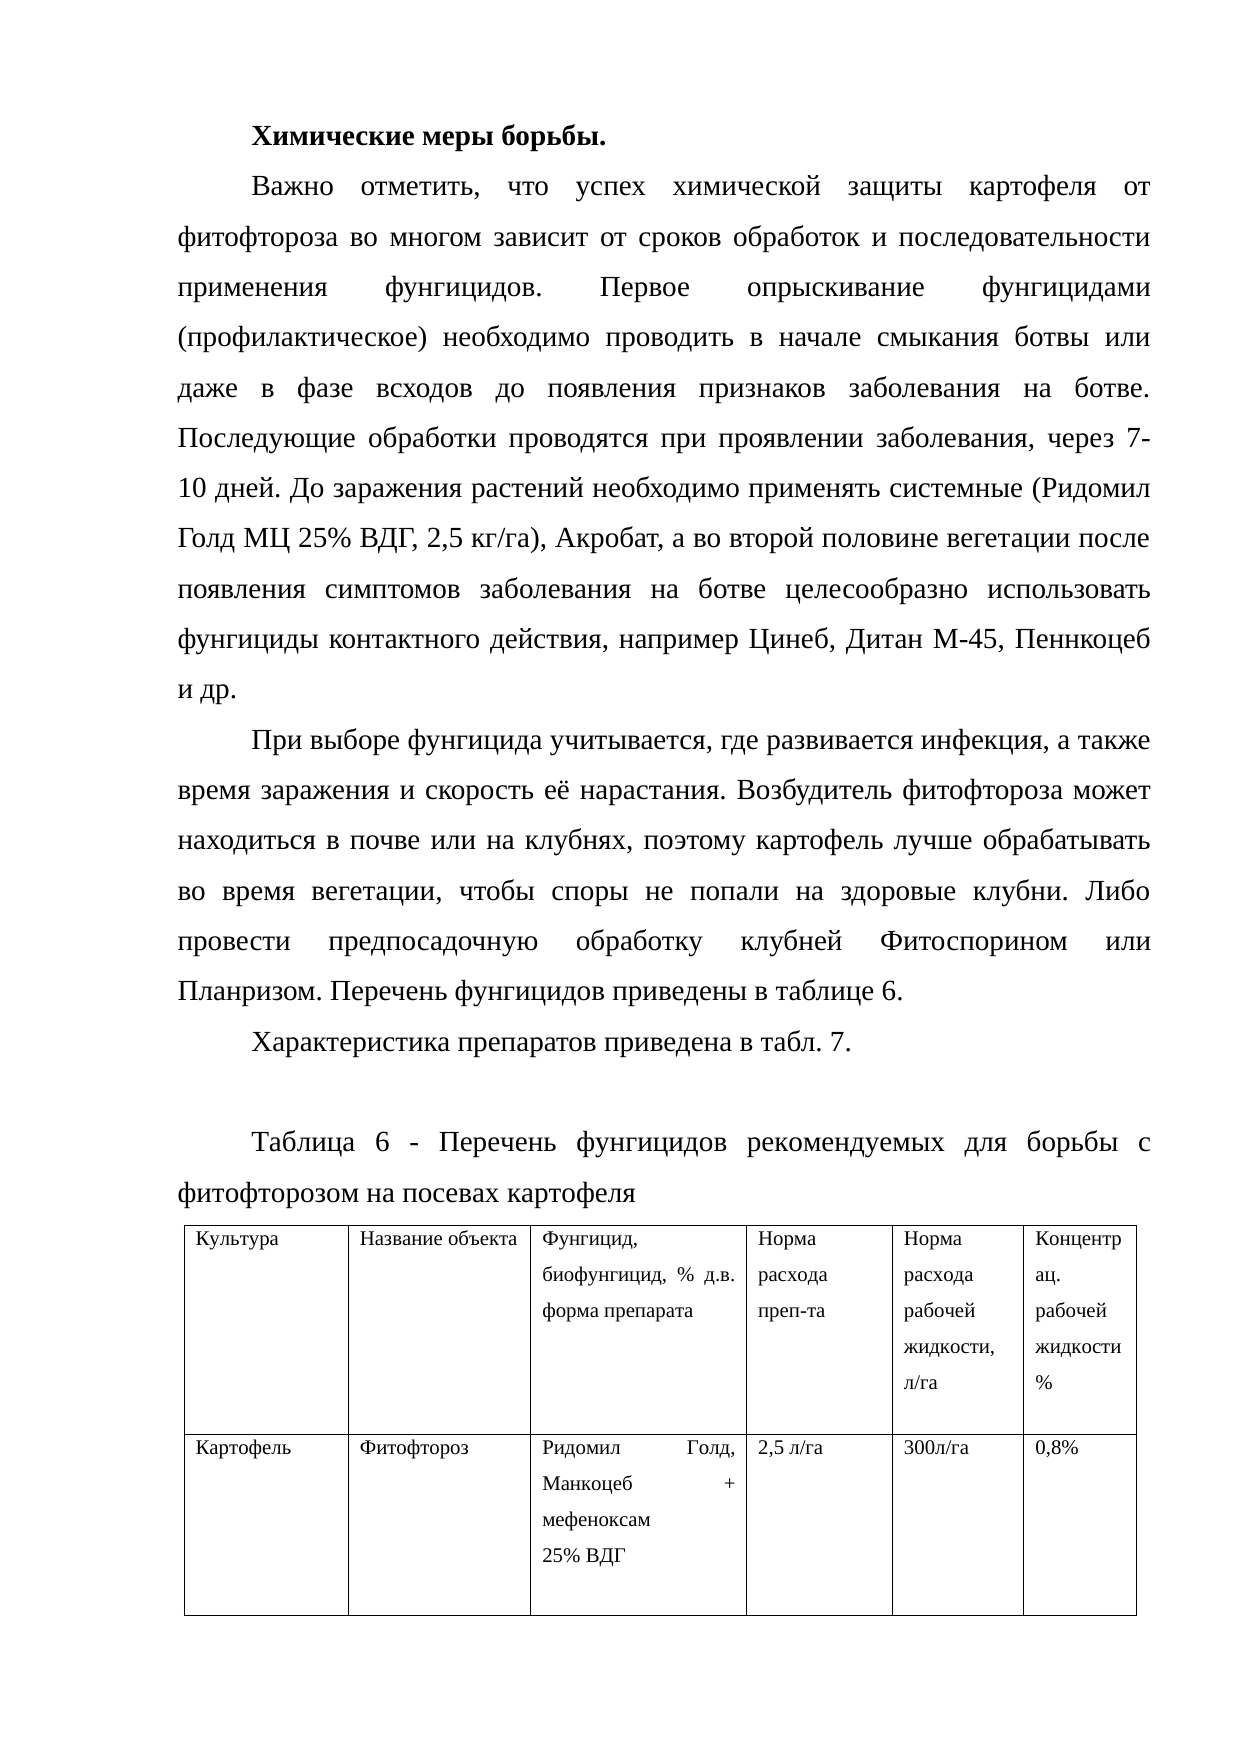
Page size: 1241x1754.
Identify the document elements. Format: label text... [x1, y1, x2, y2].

table_cell 2,5 л/га [747, 1435, 892, 1615]
table_header Концентрац. рабочей жидкости % [1024, 1226, 1136, 1434]
table_cell Картофель [185, 1435, 348, 1615]
table_header Норма расхода преп-та [747, 1226, 892, 1434]
table_cell 0,8% [1024, 1435, 1136, 1615]
table_cell 300л/га [893, 1435, 1023, 1615]
table_cell Фитофтороз [349, 1435, 530, 1615]
subtitle Химические меры борьбы. [177, 118, 1152, 152]
table_header Название объекта [349, 1226, 530, 1434]
table_header Норма расхода рабочей жидкости, л/га [893, 1226, 1023, 1434]
subtitle Важно отметить, что успех химической защиты картофеля от фитофтороза во многом зависит от сроков обработок и последовательности применения фунгицидов. Первое опрыскивание фунгицидами (профилактическое) необходимо проводить в начале смыкания ботвы или даже в фазе всходов до появления признаков заболевания на ботве. Последующие обработки проводятся при проявлении заболевания, через 7- 10 дней. До заражения растений необходимо применять системные (Ридомил Голд МЦ 25% ВДГ, 2,5 кг/га), Акробат, а во второй половине вегетации после появления симптомов заболевания на ботве целесообразно использовать фунгициды контактного действия, например Цинеб, Дитан М-45, Пеннкоцеб и др. [177, 168, 1152, 705]
subtitle Характеристика препаратов приведена в табл. 7. [177, 1024, 1152, 1057]
text Таблица 6 - Перечень фунгицидов рекомендуемых для борьбы с фитофторозом на посевах картофеля [177, 1124, 1152, 1208]
subtitle При выборе фунгицида учитывается, где развивается инфекция, а также время заражения и скорость её нарастания. Возбудитель фитофтороза может находиться в почве или на клубнях, поэтому картофель лучше обрабатывать во время вегетации, чтобы споры не попали на здоровые клубни. Либо провести предпосадочную обработку клубней Фитоспорином или Планризом. Перечень фунгицидов приведены в таблице 6. [177, 722, 1152, 1007]
table_header Фунгицид, биофунгицид, % д.в. форма препарата [531, 1226, 746, 1434]
table_cell Ридомил Голд, Манкоцеб + мефеноксам 25% ВДГ [531, 1435, 746, 1615]
table_header Культура [185, 1226, 348, 1434]
